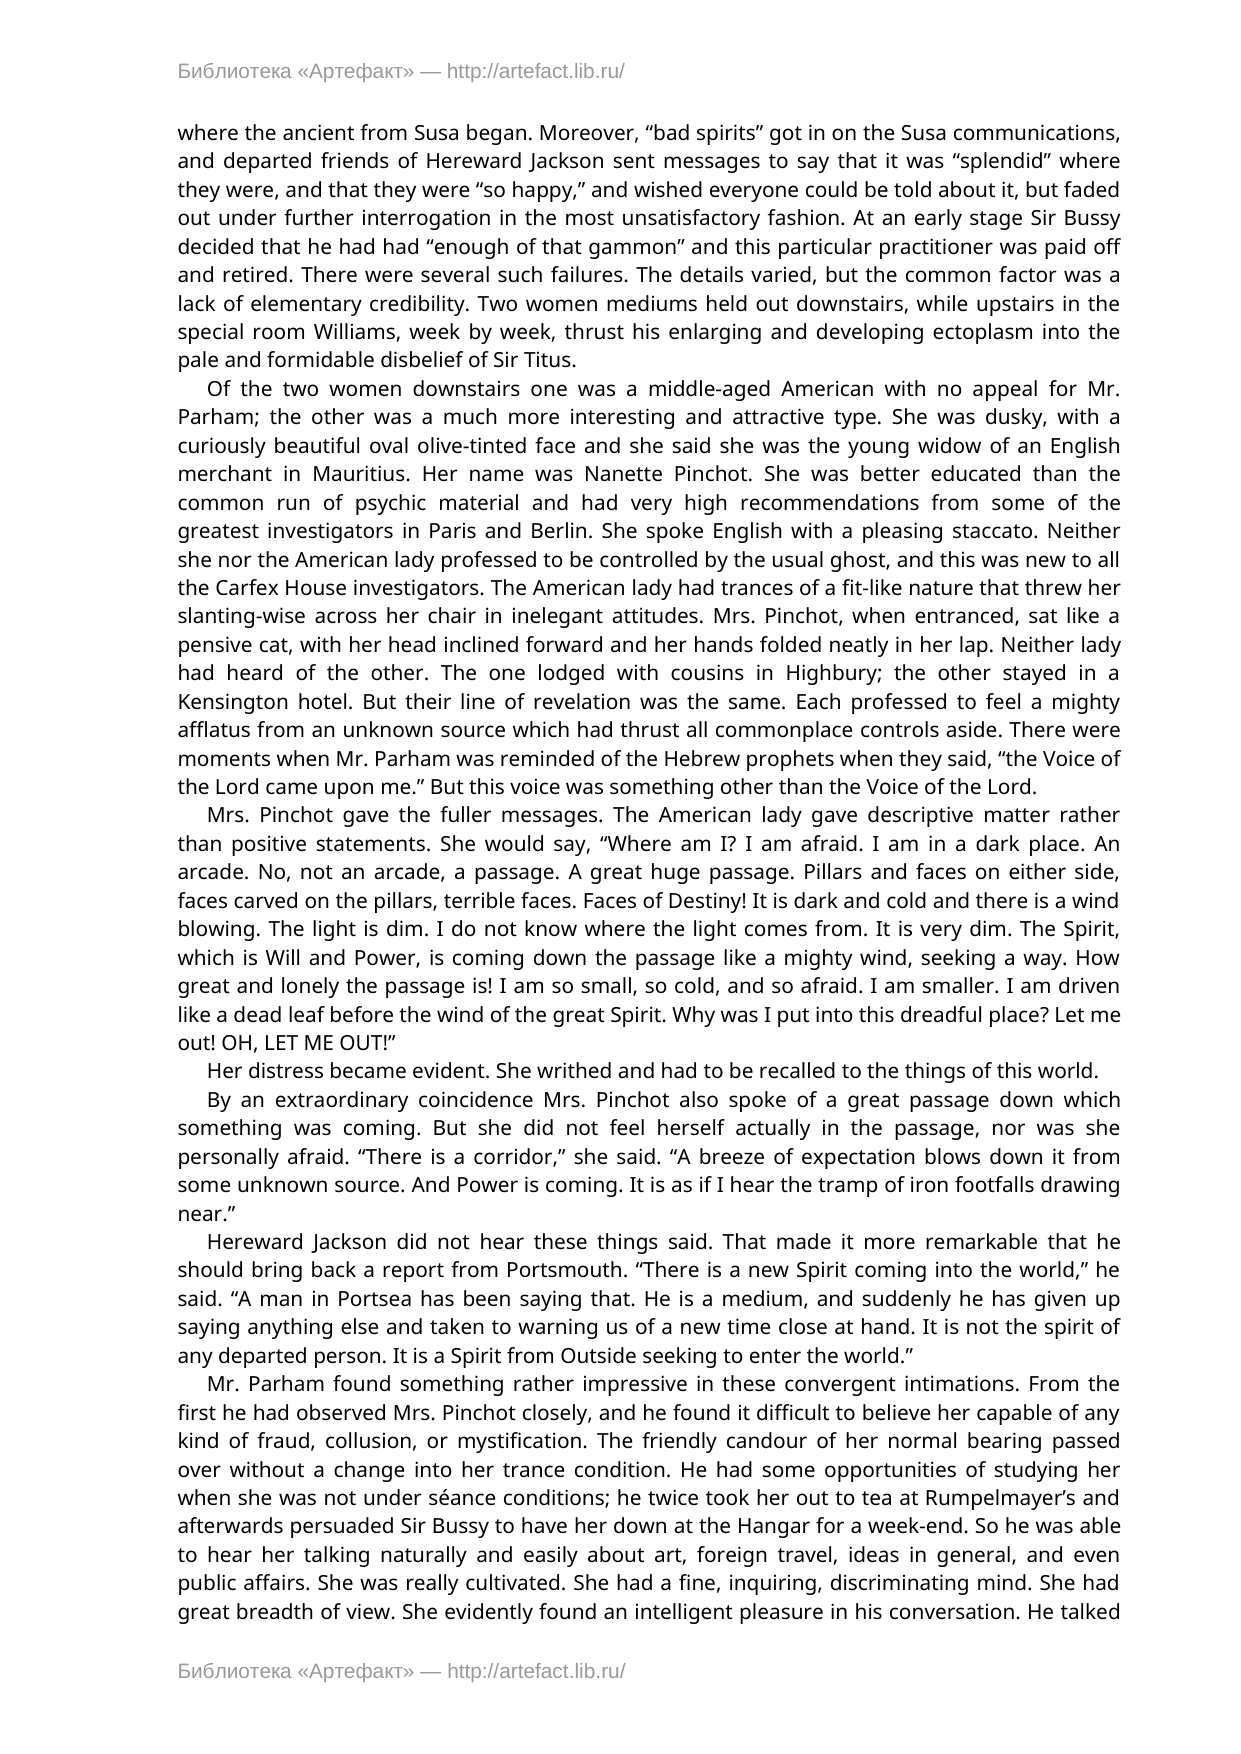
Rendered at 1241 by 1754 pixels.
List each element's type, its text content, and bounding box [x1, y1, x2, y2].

text Of the two women downstairs one was a middle-aged American with no appeal for Mr. Parham; the other was a much more interesting and attractive type. She was dusky, with a curiously beautiful oval olive-tinted face and she said she was the young widow of an English merchant in Mauritius. Her name was Nanette Pinchot. She was better educated than the common run of psychic material and had very high recommendations from some of the greatest investigators in Paris and Berlin. She spoke English with a pleasing staccato. Neither she nor the American lady professed to be controlled by the usual ghost, and this was new to all the Carfex House investigators. The American lady had trances of a fit-like nature that threw her slanting-wise across her chair in inelegant attitudes. Mrs. Pinchot, when entranced, sat like a pensive cat, with her head inclined forward and her hands folded neatly in her lap. Neither lady had heard of the other. The one lodged with cousins in Highbury; the other stayed in a Kensington hotel. But their line of revelation was the same. Each professed to feel a mighty afflatus from an unknown source which had thrust all commonplace controls aside. There were moments when Mr. Parham was reminded of the Hebrew prophets when they said, “the Voice of the Lord came upon me.” But this voice was something other than the Voice of the Lord. [177, 374, 1122, 801]
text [177, 1369, 1122, 1625]
text Her distress became evident. She writhed and had to be recalled to the things of this world. [177, 1057, 1122, 1085]
text Mrs. Pinchot gave the fuller messages. The American lady gave descriptive matter rather than positive statements. She would say, “Where am I? I am afraid. I am in a dark place. An arcade. No, not an arcade, a passage. A great huge passage. Pillars and faces on either side, faces carved on the pillars, terrible faces. Faces of Destiny! It is dark and cold and there is a wind blowing. The light is dim. I do not know where the light comes from. It is very dim. The Spirit, which is Will and Power, is coming down the passage like a mighty wind, seeking a way. How great and lonely the passage is! I am so small, so cold, and so afraid. I am smaller. I am driven like a dead leaf before the wind of the great Spirit. Why was I put into this dreadful place? Let me out! OH, LET ME OUT!” [177, 801, 1122, 1057]
text By an extraordinary coincidence Mrs. Pinchot also spoke of a great passage down which something was coming. But she did not feel herself actually in the passage, nor was she personally afraid. “There is a corridor,” she said. “A breeze of expectation blows down it from some unknown source. And Power is coming. It is as if I hear the tramp of iron footfalls drawing near.” [177, 1085, 1122, 1227]
text Hereward Jackson did not hear these things said. That made it more remarkable that he should bring back a report from Portsmouth. “There is a new Spirit coming into the world,” he said. “A man in Portsea has been saying that. He is a medium, and suddenly he has given up saying anything else and taken to warning us of a new time close at hand. It is not the spirit of any departed person. It is a Spirit from Outside seeking to enter the world.” [177, 1227, 1122, 1369]
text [177, 118, 1122, 374]
